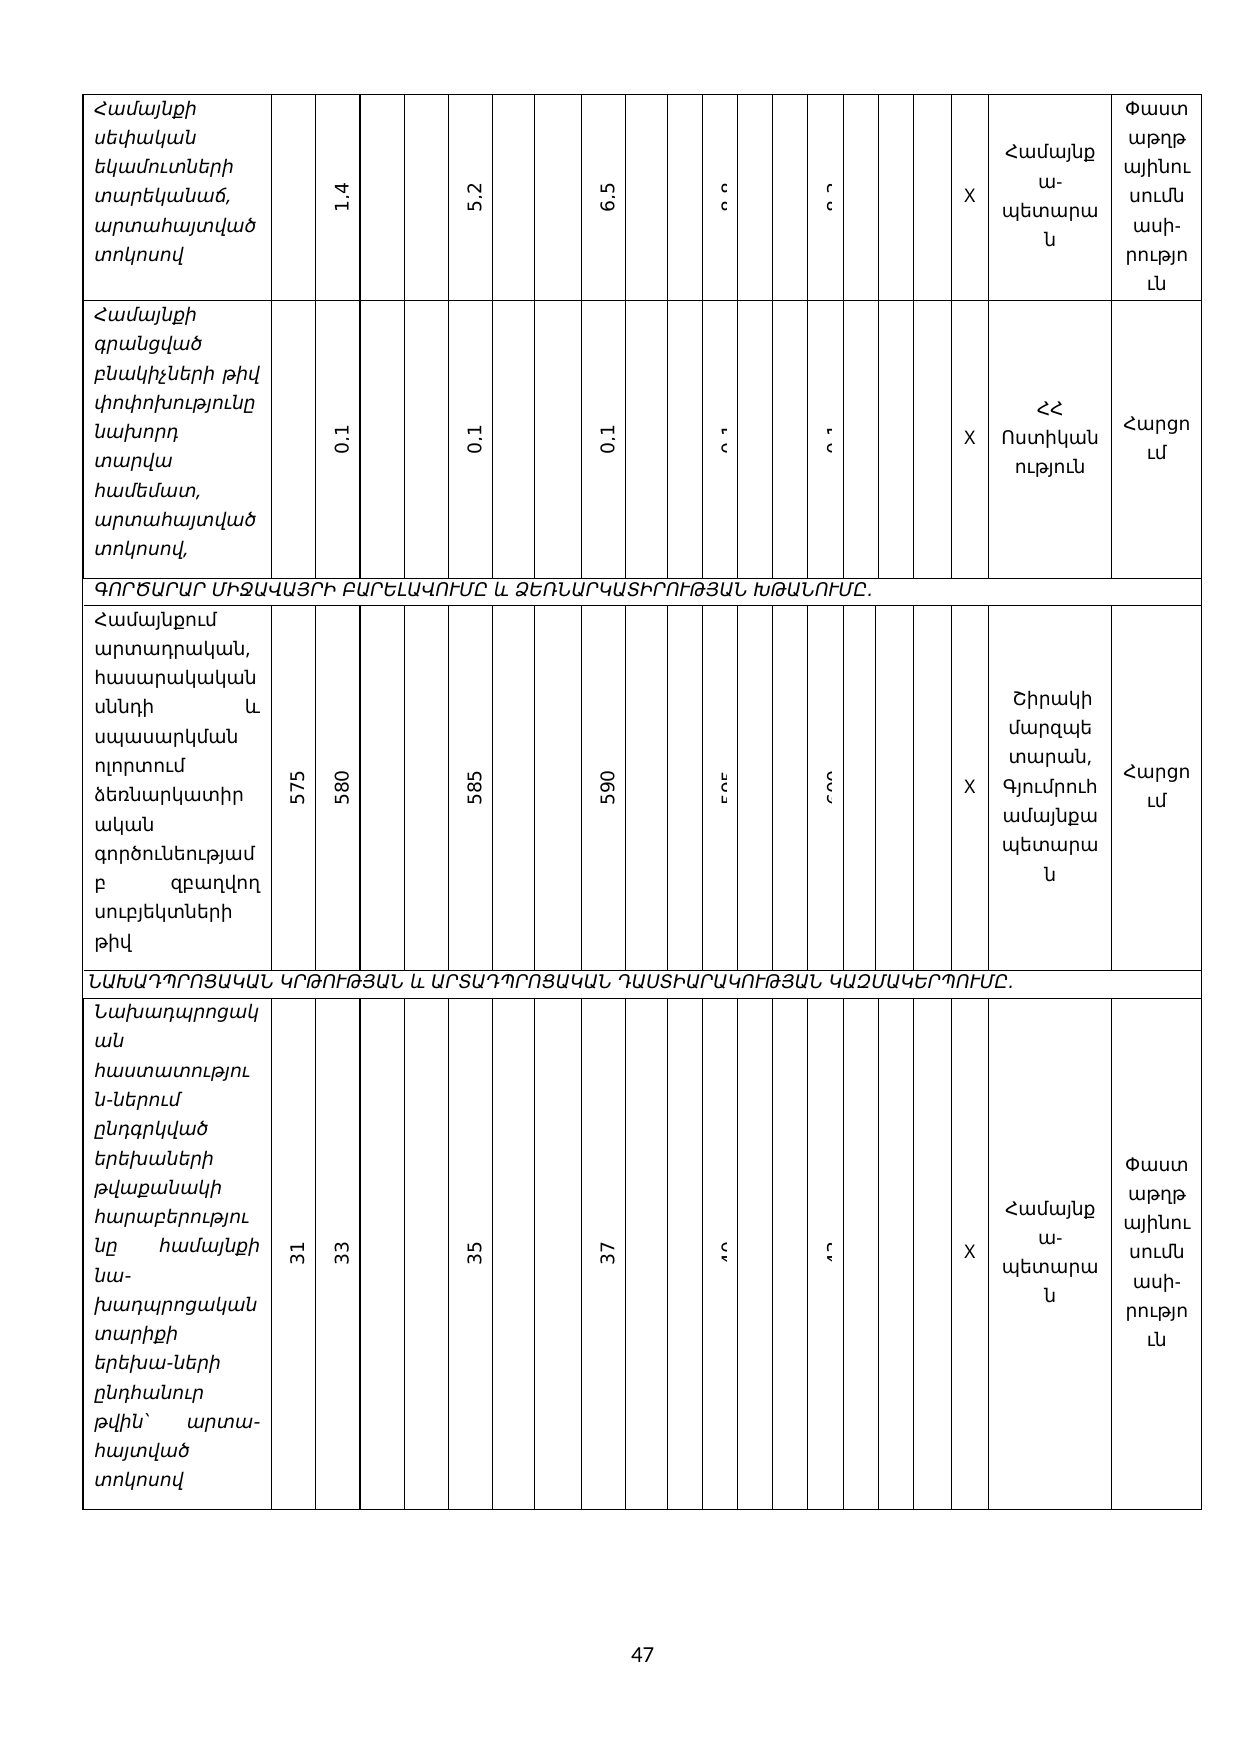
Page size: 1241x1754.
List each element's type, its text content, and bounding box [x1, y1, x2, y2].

table_cell 0,1 [808, 301, 843, 578]
table_cell [668, 999, 702, 1509]
table_cell [844, 95, 878, 300]
table_cell [535, 95, 581, 300]
table_cell 35 [449, 999, 492, 1509]
table_cell [272, 95, 315, 300]
table_cell Շիրակի մարզպետարան, Գյումրուհամայնքապետարան [989, 606, 1111, 970]
table_cell Համայնքի գրանցված բնակիչների թիվ փոփոխությունը նախորդ տարվա համեմատ, արտահայտված տոկոսով, [84, 301, 271, 578]
table_cell [738, 95, 772, 300]
table_cell [361, 301, 404, 578]
table_cell [535, 999, 581, 1509]
table_cell [626, 999, 667, 1509]
table_cell 585 [449, 606, 492, 970]
table_cell [738, 301, 772, 578]
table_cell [1112, 95, 1201, 300]
table_cell 37 [582, 999, 625, 1509]
table_cell 1,4 [316, 95, 359, 300]
table_cell X [952, 606, 988, 970]
table_cell [493, 95, 534, 300]
table_cell Համայնքա-պետարան [989, 95, 1111, 300]
table_cell [773, 606, 807, 970]
table_cell [626, 301, 667, 578]
table_cell X [952, 301, 988, 578]
table_cell [626, 606, 667, 970]
table_cell Համայնքի սեփական եկամուտների տարեկանաճ, արտահայտված տոկոսով [84, 95, 271, 300]
table_cell [272, 301, 315, 578]
table_cell [405, 95, 448, 300]
table_cell [879, 999, 913, 1509]
table_cell 43 [808, 999, 843, 1509]
table_cell [879, 301, 913, 578]
table_cell Նախադպրոցական հաստատություն-ներում ընդգրկված երեխաների թվաքանակի հարաբերությունը համայնքի նա-խադպրոցական տարիքի երեխա-ների ընդհանուր թվին՝ արտա-հայտված տոկոսով [84, 999, 271, 1509]
table_cell 6,5 [582, 95, 625, 300]
table_cell [914, 301, 951, 578]
table_cell [773, 301, 807, 578]
table_cell 590 [582, 606, 625, 970]
table_cell [876, 606, 913, 970]
table_cell [668, 301, 702, 578]
table_cell [773, 999, 807, 1509]
table_cell X [952, 999, 988, 1509]
table_cell ՀՀ Ոստիկանություն [989, 301, 1111, 578]
table_cell [914, 95, 951, 300]
table_cell [844, 301, 878, 578]
table_cell [493, 606, 534, 970]
table_cell 5,2 [449, 95, 492, 300]
table_cell 580 [316, 606, 359, 970]
table_cell [361, 606, 404, 970]
table_cell [773, 95, 807, 300]
table_cell [668, 606, 702, 970]
table_cell [405, 606, 448, 970]
table_cell [493, 301, 534, 578]
table_cell [493, 999, 534, 1509]
table_cell [361, 95, 404, 300]
table_cell [361, 999, 404, 1509]
table_cell [535, 606, 581, 970]
table_cell ՆԱԽԱԴՊՐՈՑԱԿԱՆ ԿՐԹՈՒԹՅԱՆ և ԱՐՏԱԴՊՐՈՑԱԿԱՆ ԴԱՍՏԻԱՐԱԿՈՒԹՅԱՆ ԿԱԶՄԱԿԵՐՊՈՒՄԸ. [83, 970, 1201, 997]
table_cell [914, 999, 951, 1509]
table_cell [914, 606, 951, 970]
table_cell Փաստաթղթայինուսումնասի-րություն [1112, 999, 1201, 1509]
table_cell [405, 999, 448, 1509]
table_cell Հարցում [1112, 606, 1201, 970]
table_cell [844, 606, 875, 970]
table_cell [879, 95, 913, 300]
table_cell Հարցում [1112, 301, 1201, 578]
table_cell 0,1 [582, 301, 625, 578]
table_cell 575 [272, 606, 315, 970]
table_cell 8,3 [808, 95, 843, 300]
table_cell [535, 301, 581, 578]
table_cell Համայնքում արտադրական, հասարակական սննդի և սպասարկման ոլորտում ձեռնարկատիրական գործունեությամբ զբաղվող սուբյեկտների թիվ [83, 605, 271, 970]
table_cell Համայնքա-պետարան [989, 999, 1111, 1509]
table_cell ԳՈՐԾԱՐԱՐ ՄԻՋԱՎԱՅՐԻ ԲԱՐԵԼԱՎՈՒՄԸ և ՁԵՌՆԱՐԿԱՏԻՐՈՒԹՅԱՆ ԽԹԱՆՈՒՄԸ. [83, 579, 1201, 605]
table_cell 0,1 [449, 301, 492, 578]
table_cell 0,1 [316, 301, 359, 578]
table_cell 595 [703, 606, 737, 970]
table_cell 33 [316, 999, 359, 1509]
table_cell [626, 95, 667, 300]
table_cell [844, 999, 878, 1509]
table_cell 8,8 [703, 95, 737, 300]
table_cell [738, 606, 772, 970]
table_cell 0,1 [703, 301, 737, 578]
table_cell [668, 95, 702, 300]
table_cell 600 [808, 606, 843, 970]
table_cell 31 [272, 999, 315, 1509]
table_cell 40 [703, 999, 737, 1509]
table_cell [738, 999, 772, 1509]
table_cell X [952, 95, 988, 300]
table_cell [405, 301, 448, 578]
